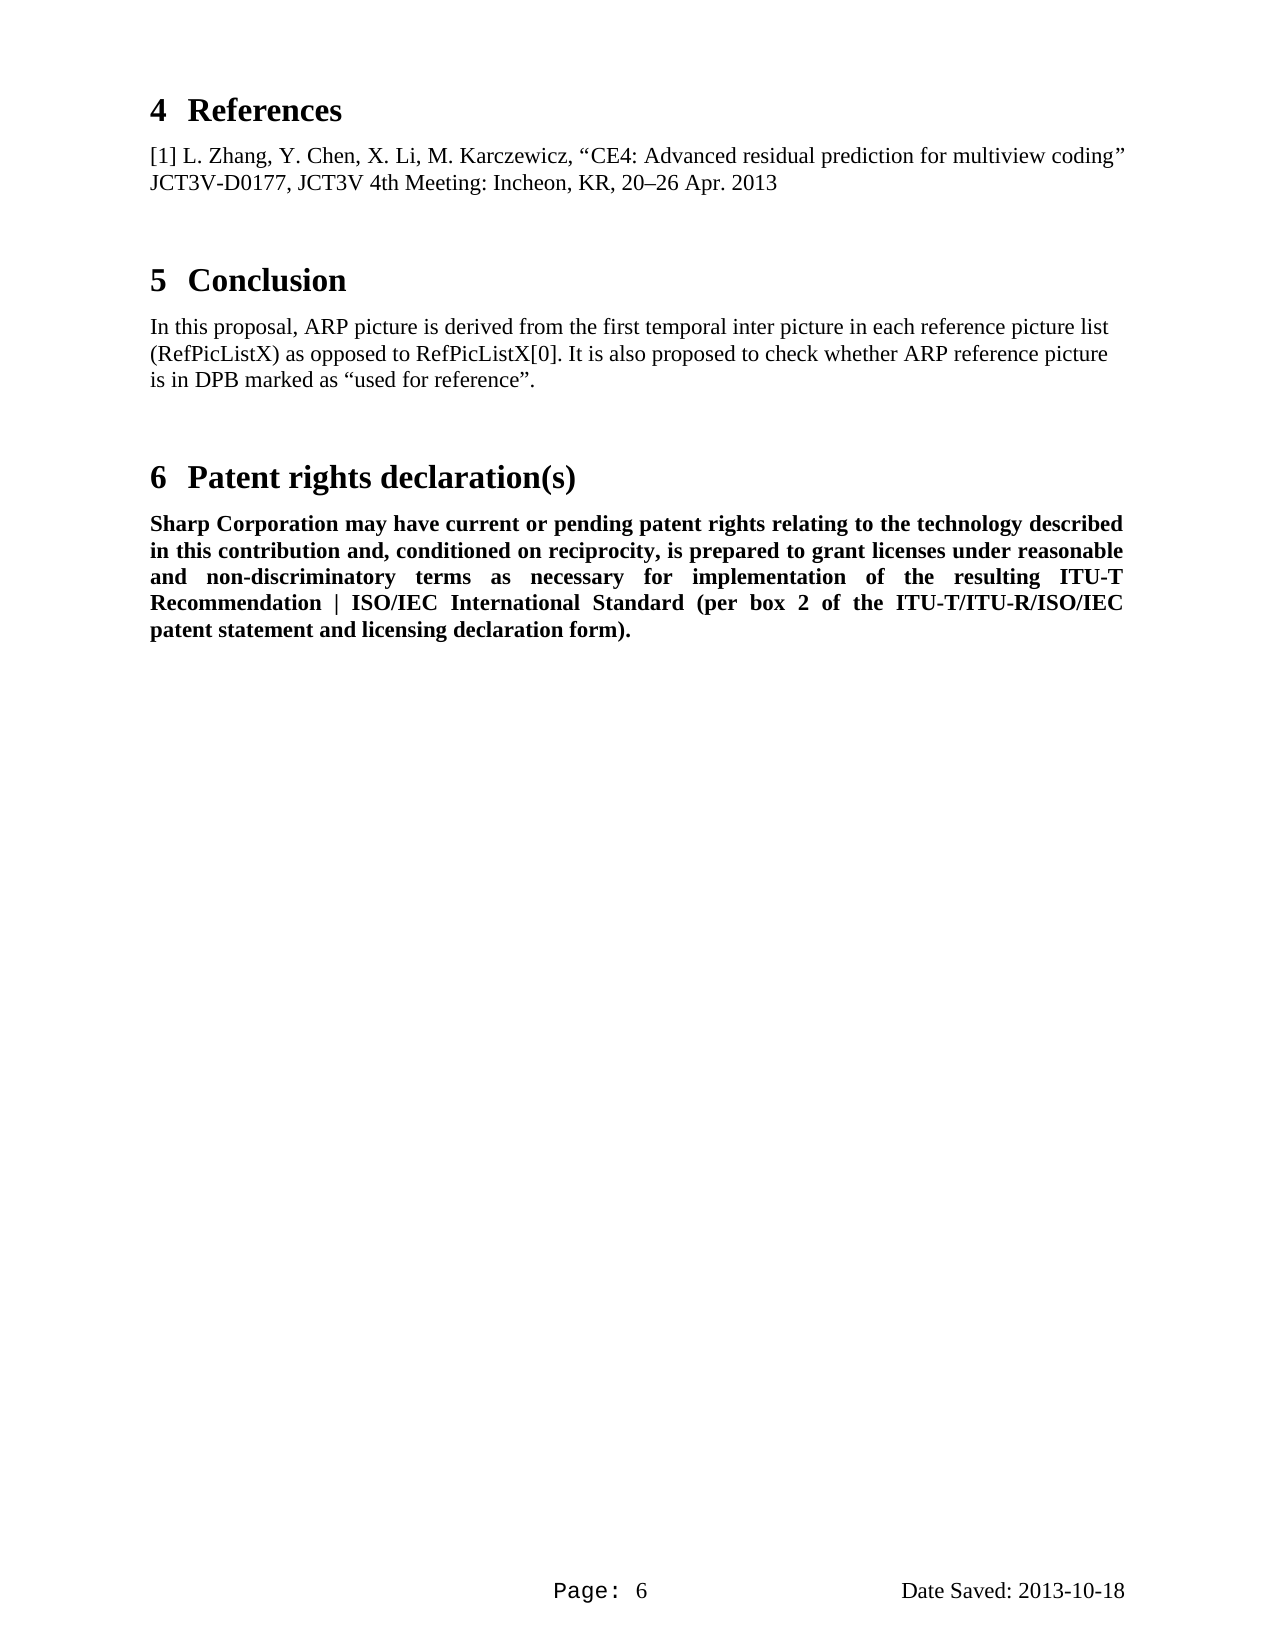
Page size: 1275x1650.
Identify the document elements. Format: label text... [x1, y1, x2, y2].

subtitle References [150, 90, 1125, 128]
text [1] L. Zhang, Y. Chen, X. Li, M. Karczewicz, “CE4: Advanced residual prediction for multiview coding” JCT3V-D0177, JCT3V 4th Meeting: Incheon, KR, 20–26 Apr. 2013 [150, 142, 1125, 195]
subtitle Conclusion [150, 261, 1125, 299]
subtitle Patent rights declaration(s) [150, 458, 1125, 496]
text In this proposal, ARP picture is derived from the first temporal inter picture in each reference picture list (RefPicListX) as opposed to RefPicListX[0]. It is also proposed to check whether ARP reference picture is in DPB marked as “used for reference”. [150, 313, 1125, 392]
text Sharp Corporation may have current or pending patent rights relating to the technology described in this contribution and, conditioned on reciprocity, is prepared to grant licenses under reasonable and non-discriminatory terms as necessary for implementation of the resulting ITU-T Recommendation | ISO/IEC International Standard (per box 2 of the ITU-T/ITU-R/ISO/IEC patent statement and licensing declaration form). [150, 510, 1125, 642]
